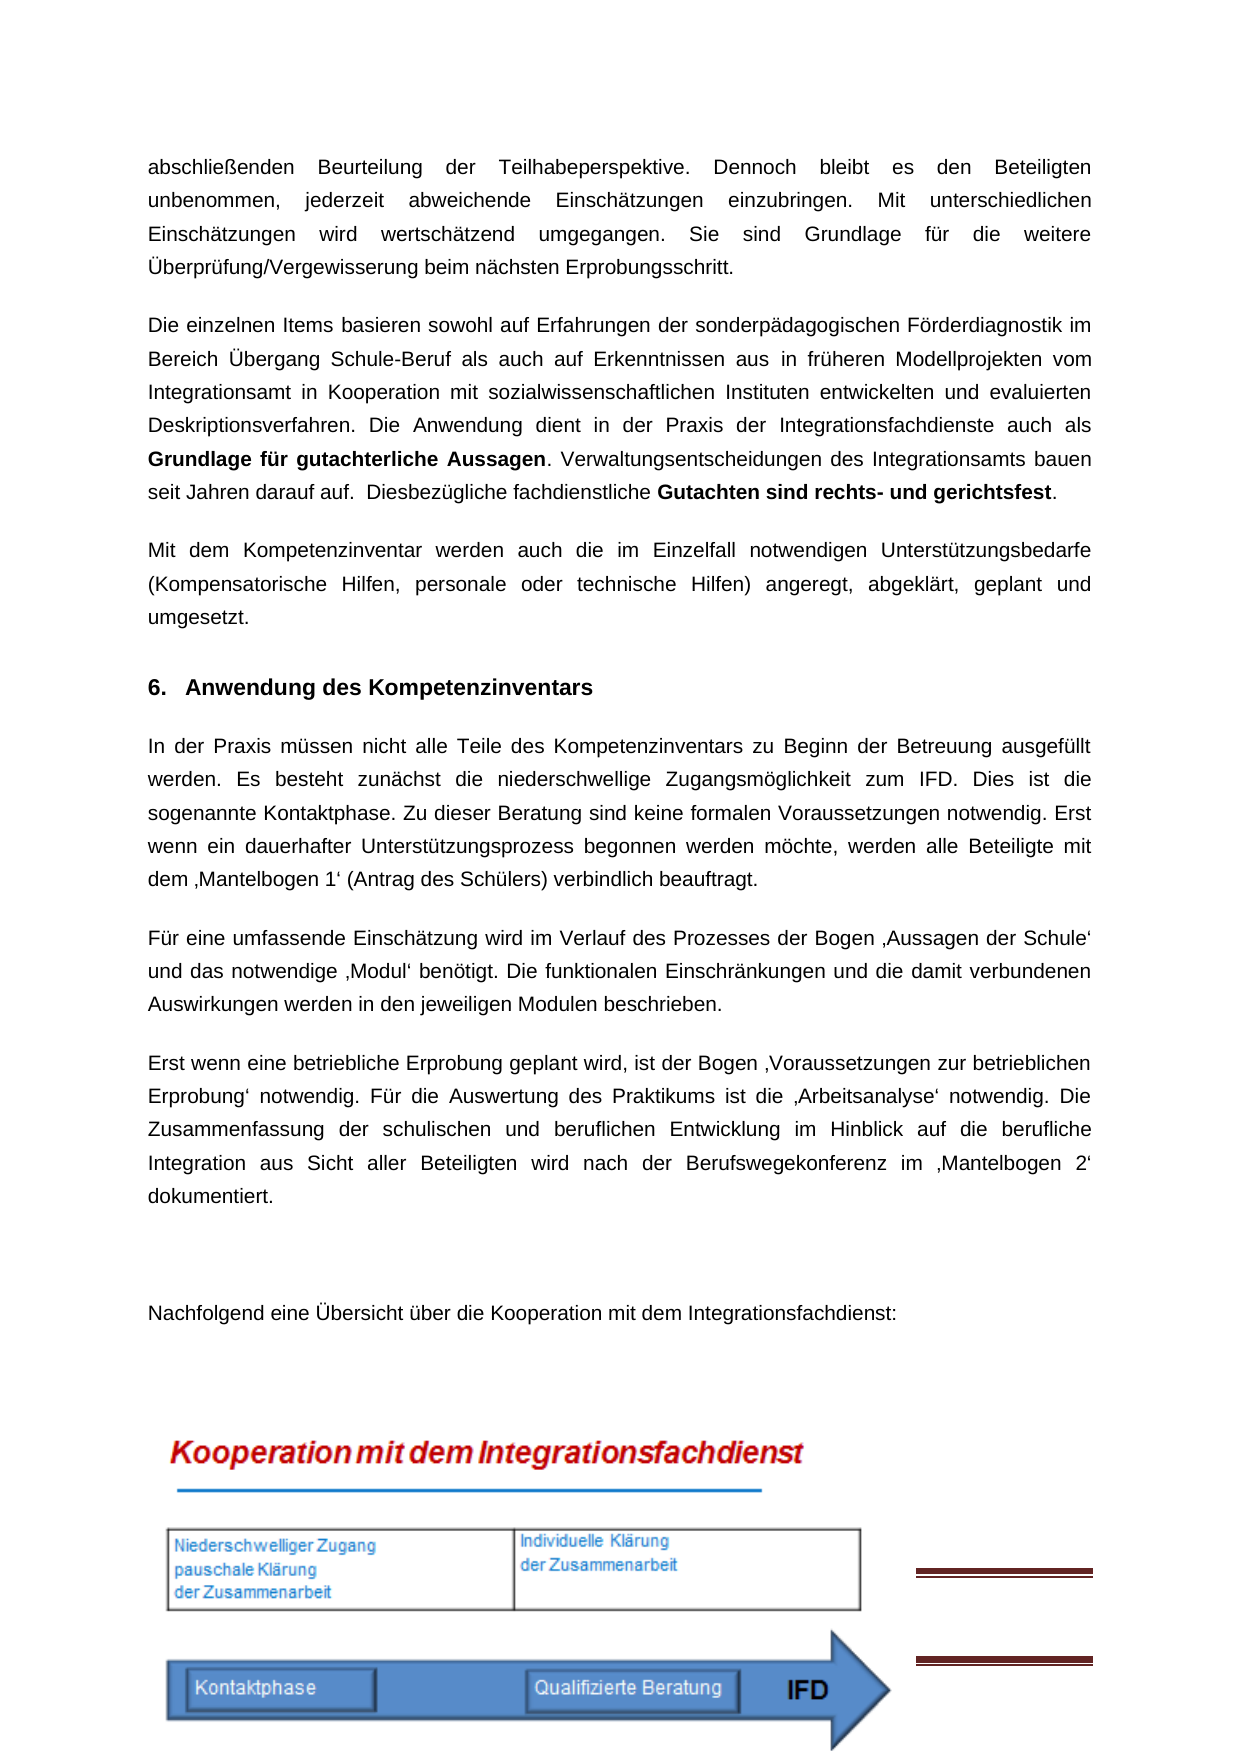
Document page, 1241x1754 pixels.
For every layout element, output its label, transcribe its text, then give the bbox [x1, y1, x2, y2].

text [148, 148, 1093, 281]
text Mit dem Kompetenzinventar werden auch die im Einzelfall notwendigen Unterstützungsbedarfe (Kompensatorische Hilfen, personale oder technische Hilfen) angeregt, abgeklärt, geplant und umgesetzt. [148, 531, 1093, 631]
picture [147, 1356, 916, 1754]
text In der Praxis müssen nicht alle Teile des Kompetenzinventars zu Beginn der Betreuung ausgefüllt werden. Es besteht zunächst die niederschwellige Zugangsmöglichkeit zum IFD. Dies ist die sogenannte Kontaktphase. Zu dieser Beratung sind keine formalen Voraussetzungen notwendig. Erst wenn ein dauerhafter Unterstützungsprozess begonnen werden möchte, werden alle Beteiligte mit dem ‚Mantelbogen 1‘ (Antrag des Schülers) verbindlich beauftragt. [148, 727, 1093, 893]
text Nachfolgend eine Übersicht über die Kooperation mit dem Integrationsfachdienst: [148, 1293, 1093, 1327]
text Erst wenn eine betriebliche Erprobung geplant wird, ist der Bogen ‚Voraussetzungen zur betrieblichen Erprobung‘ notwendig. Für die Auswertung des Praktikums ist die ‚Arbeitsanalyse‘ notwendig. Die Zusammenfassung der schulischen und beruflichen Entwicklung im Hinblick auf die berufliche Integration aus Sicht aller Beteiligten wird nach der Berufswegekonferenz im ‚Mantelbogen 2‘ dokumentiert. [148, 1043, 1093, 1210]
text Die einzelnen Items basieren sowohl auf Erfahrungen der sonderpädagogischen Förderdiagnostik im Bereich Übergang Schule-Beruf als auch auf Erkenntnissen aus in früheren Modellprojekten vom Integrationsamt in Kooperation mit sozialwissenschaftlichen Instituten entwickelten und evaluierten Deskriptionsverfahren. Die Anwendung dient in der Praxis der Integrationsfachdienste auch als Grundlage für gutachterliche Aussagen. Verwaltungsentscheidungen des Integrationsamts bauen seit Jahren darauf auf. Diesbezügliche fachdienstliche Gutachten sind rechts- und gerichtsfest. [148, 306, 1093, 506]
list Anwendung des Kompetenzinventars [148, 668, 1093, 702]
text Für eine umfassende Einschätzung wird im Verlauf des Prozesses der Bogen ‚Aussagen der Schule‘ und das notwendige ‚Modul‘ benötigt. Die funktionalen Einschränkungen und die damit verbundenen Auswirkungen werden in den jeweiligen Modulen beschrieben. [148, 918, 1093, 1018]
